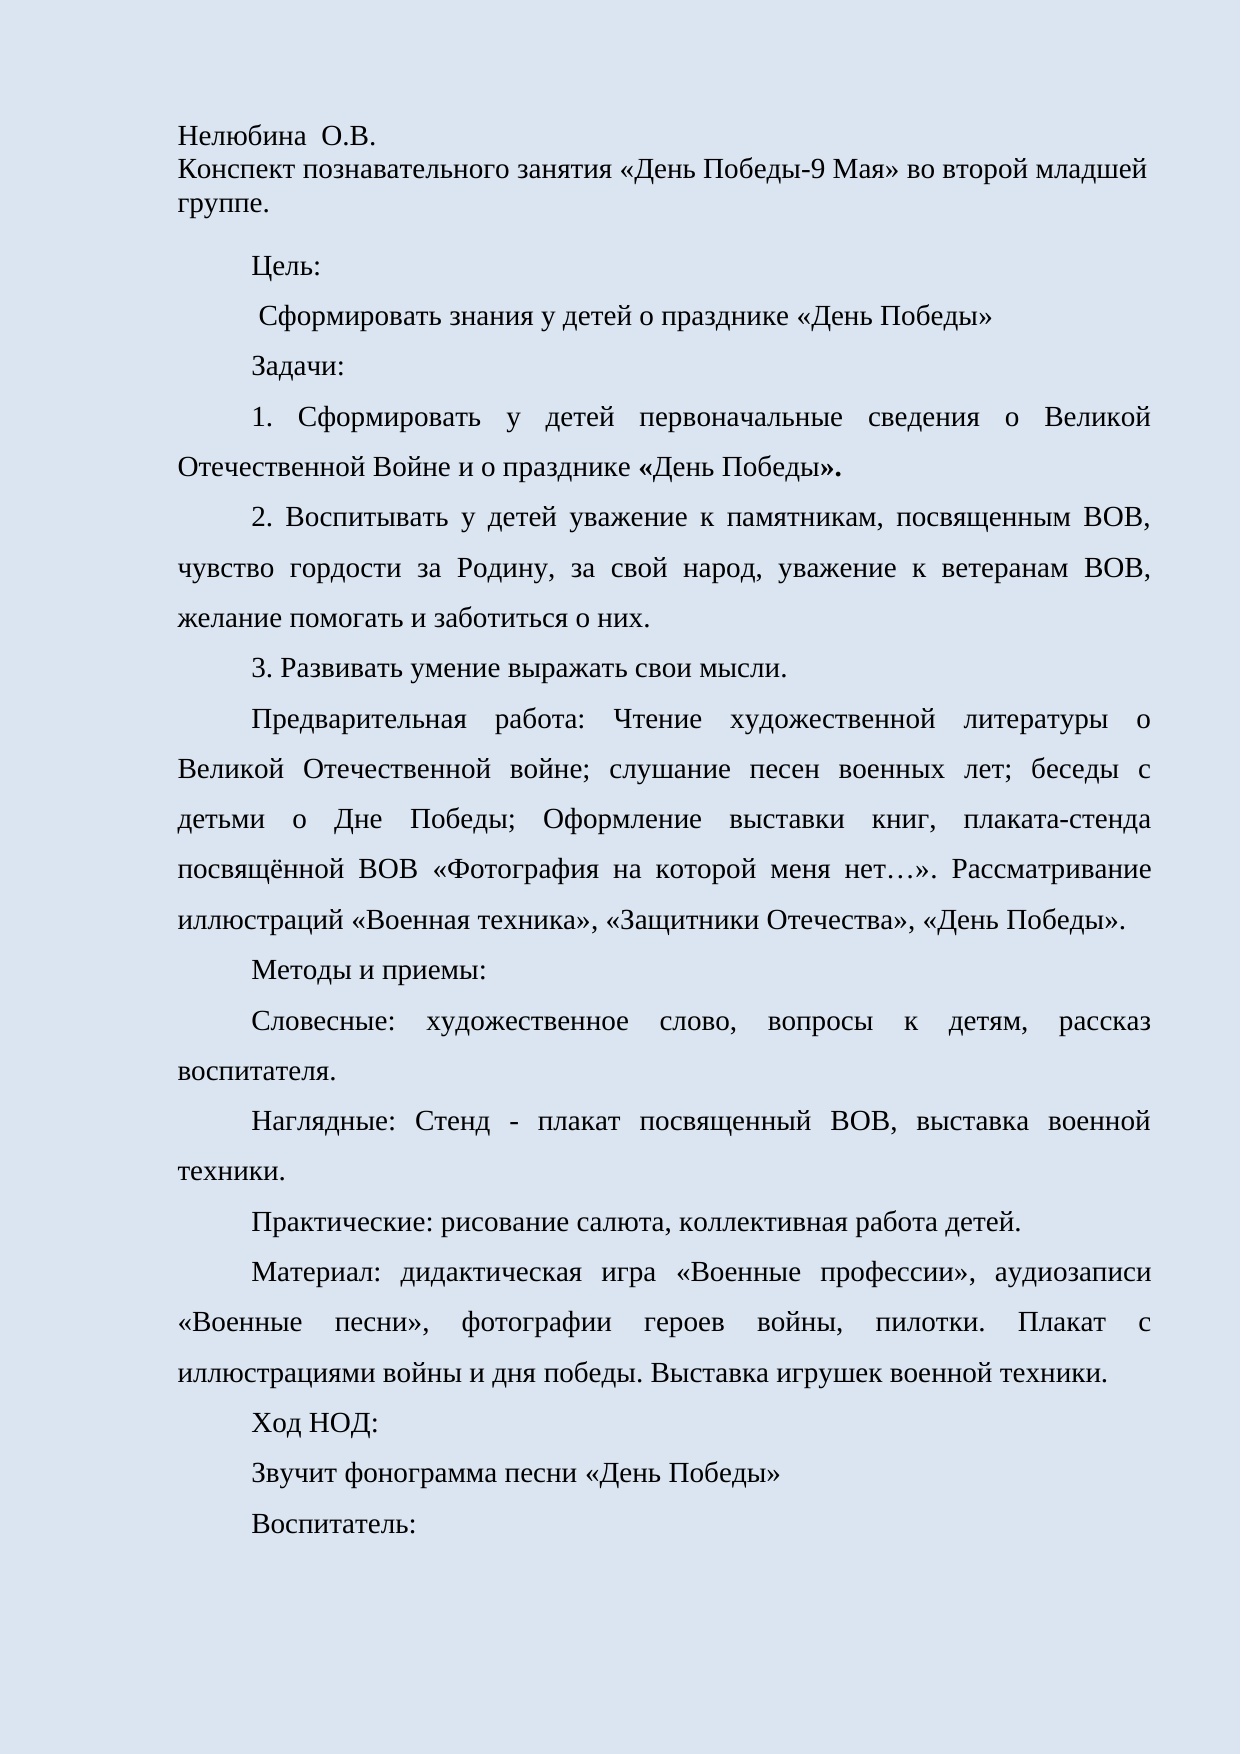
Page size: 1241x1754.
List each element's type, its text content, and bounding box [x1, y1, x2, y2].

text Материал: дидактическая игра «Военные профессии», аудиозаписи «Военные песни», фотографии героев войны, пилотки. Плакат с иллюстрациями войны и дня победы. Выставка игрушек военной техники. [177, 1254, 1152, 1388]
text Методы и приемы: [177, 952, 1152, 986]
text Сформировать знания у детей о празднике «День Победы» [177, 298, 1152, 332]
text Цель: [177, 248, 1152, 281]
text Ход НОД: [177, 1405, 1152, 1439]
text Предварительная работа: Чтение художественной литературы о Великой Отечественной войне; слушание песен военных лет; беседы с детьми о Дне Победы; Оформление выставки книг, плаката-стенда посвящённой ВОВ «Фотография на которой меня нет…». Рассматривание иллюстраций «Военная техника», «Защитники Отечества», «День Победы». [177, 701, 1152, 936]
text Словесные: художественное слово, вопросы к детям, рассказ воспитателя. [177, 1003, 1152, 1086]
text Практические: рисование салюта, коллективная работа детей. [177, 1204, 1152, 1237]
text 2. Воспитывать у детей уважение к памятникам, посвященным ВОВ, чувство гордости за Родину, за свой народ, уважение к ветеранам ВОВ, желание помогать и заботиться о них. [177, 499, 1152, 634]
text Воспитатель: [177, 1506, 1152, 1539]
text Звучит фонограмма песни «День Победы» [177, 1455, 1152, 1489]
text 1. Сформировать у детей первоначальные сведения о Великой Отечественной Войне и о празднике «День Победы». [177, 399, 1152, 483]
text Наглядные: Стенд - плакат посвященный ВОВ, выставка военной техники. [177, 1103, 1152, 1187]
text 3. Развивать умение выражать свои мысли. [177, 650, 1152, 684]
text Задачи: [177, 348, 1152, 382]
text Нелюбина О.В. Конспект познавательного занятия «День Победы-9 Мая» во второй младшей группе. [177, 118, 1152, 219]
